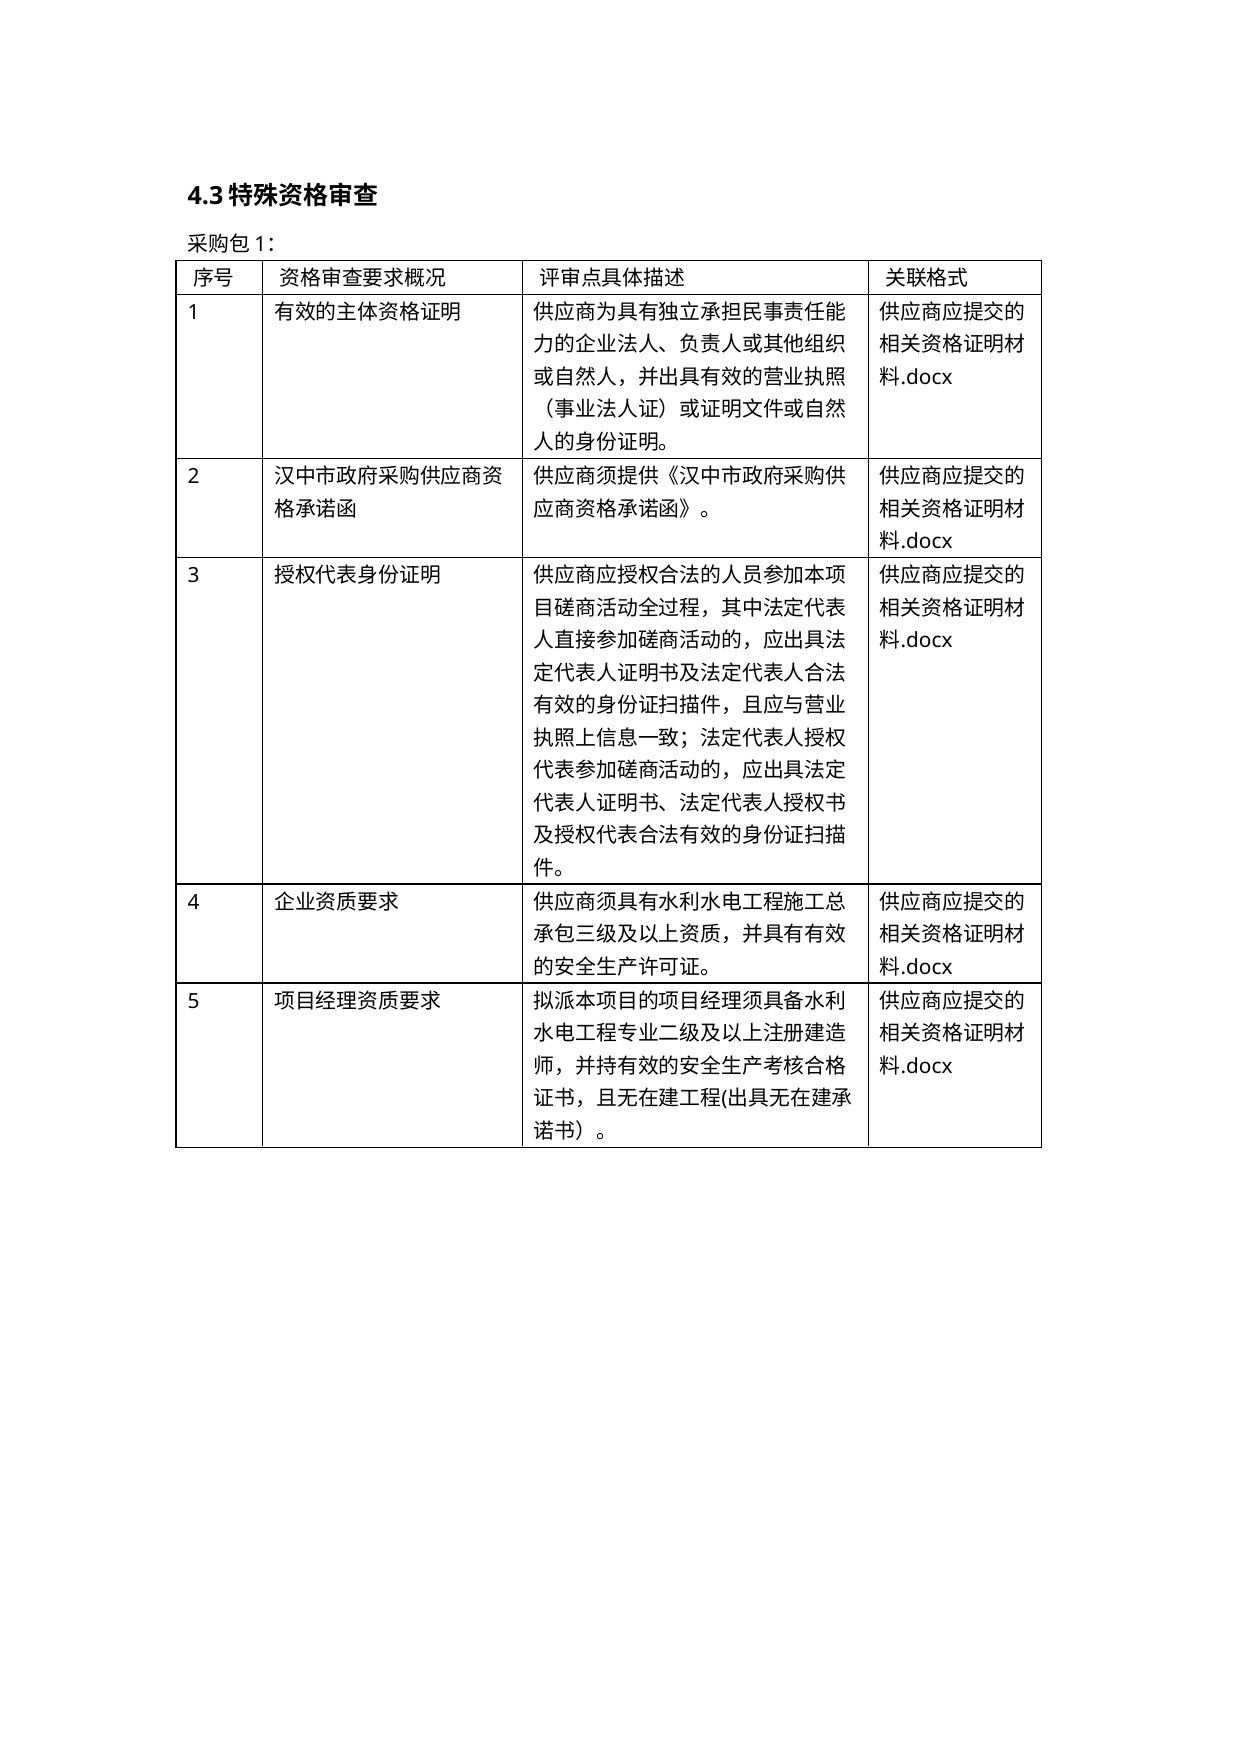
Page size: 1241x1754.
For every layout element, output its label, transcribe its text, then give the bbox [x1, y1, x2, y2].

table_header 序号 [177, 261, 262, 293]
table_cell 1 [177, 295, 262, 458]
table_cell 供应商应提交的相关资格证明材料.docx [869, 558, 1041, 883]
table_cell 供应商须具有水利水电工程施工总承包三级及以上资质，并具有有效的安全生产许可证。 [523, 885, 868, 982]
table_cell 2 [177, 459, 262, 557]
table_cell 5 [177, 984, 262, 1146]
text 4.3特殊资格审查 [187, 162, 1053, 227]
table_header 资格审查要求概况 [263, 261, 522, 293]
table_cell 供应商须提供《汉中市政府采购供应商资格承诺函》。 [523, 459, 868, 557]
table_cell 拟派本项目的项目经理须具备水利水电工程专业二级及以上注册建造师，并持有效的安全生产考核合格证书，且无在建工程(出具无在建承诺书）。 [523, 984, 868, 1146]
table_cell 3 [177, 558, 262, 883]
table_cell 授权代表身份证明 [263, 558, 522, 883]
table_cell 供应商为具有独立承担民事责任能力的企业法人、负责人或其他组织或自然人，并出具有效的营业执照（事业法人证）或证明文件或自然人的身份证明。 [523, 295, 868, 458]
table_cell 供应商应提交的相关资格证明材料.docx [869, 295, 1041, 458]
table_cell 项目经理资质要求 [263, 984, 522, 1146]
table_cell 企业资质要求 [263, 885, 522, 982]
table_header 评审点具体描述 [523, 261, 868, 293]
table_cell 供应商应提交的相关资格证明材料.docx [869, 984, 1041, 1146]
table_cell 4 [177, 885, 262, 982]
table_cell 汉中市政府采购供应商资格承诺函 [263, 459, 522, 557]
table_cell 供应商应提交的相关资格证明材料.docx [869, 459, 1041, 557]
table_header 关联格式 [869, 261, 1041, 293]
table_cell 供应商应授权合法的人员参加本项目磋商活动全过程，其中法定代表人直接参加磋商活动的，应出具法定代表人证明书及法定代表人合法有效的身份证扫描件，且应与营业执照上信息一致；法定代表人授权代表参加磋商活动的，应出具法定代表人证明书、法定代表人授权书及授权代表合法有效的身份证扫描件。 [523, 558, 868, 883]
table_cell 有效的主体资格证明 [263, 295, 522, 458]
table_cell 供应商应提交的相关资格证明材料.docx [869, 885, 1041, 982]
text 采购包1： [187, 227, 1053, 259]
